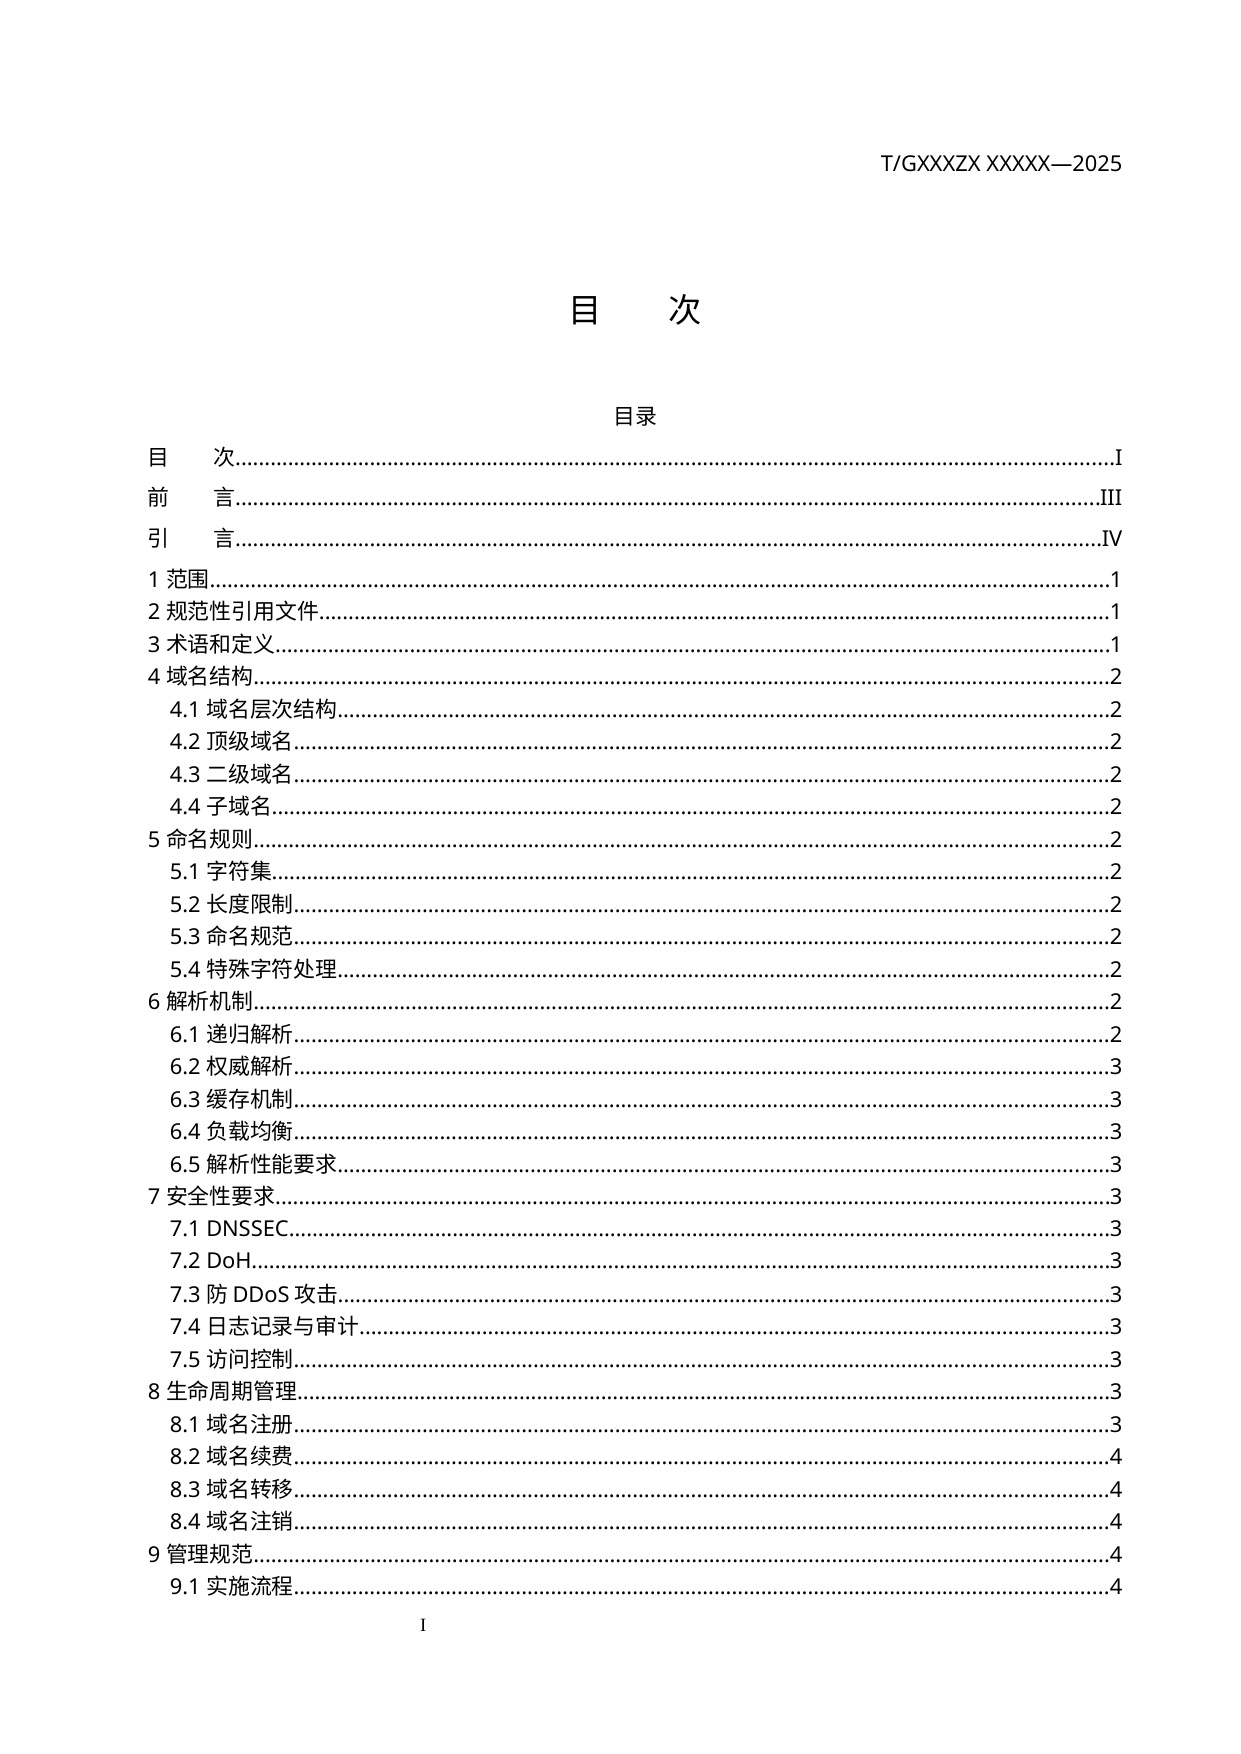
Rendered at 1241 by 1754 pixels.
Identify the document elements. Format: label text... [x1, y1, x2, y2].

text 4 域名结构 2 [148, 659, 1122, 691]
text 9 管理规范 4 [148, 1536, 1122, 1569]
text 目 次 [148, 275, 1122, 340]
text 2 规范性引用文件 1 [148, 594, 1122, 626]
text 9.1 实施流程 4 [148, 1569, 1122, 1601]
text 5.4 特殊字符处理 2 [148, 951, 1122, 984]
text 4.1 域名层次结构 2 [148, 691, 1122, 724]
text 4.4 子域名 2 [148, 789, 1122, 821]
text 8.4 域名注销 4 [148, 1504, 1122, 1536]
text 8.2 域名续费 4 [148, 1439, 1122, 1471]
text 8.3 域名转移 4 [148, 1471, 1122, 1504]
text 7.1 DNSSEC 3 [148, 1211, 1122, 1244]
text 4.3 二级域名 2 [148, 756, 1122, 789]
text 6.3 缓存机制 3 [148, 1081, 1122, 1114]
text 7.3 防DDoS攻击 3 [148, 1276, 1122, 1309]
text 5 命名规则 2 [148, 821, 1122, 854]
text 8 生命周期管理 3 [148, 1374, 1122, 1406]
text 6.5 解析性能要求 3 [148, 1146, 1122, 1179]
text 7.5 访问控制 3 [148, 1341, 1122, 1374]
text 4.2 顶级域名 2 [148, 724, 1122, 756]
text 引 言 IV [148, 521, 1122, 553]
text 6.4 负载均衡 3 [148, 1114, 1122, 1146]
text 6.1 递归解析 2 [148, 1016, 1122, 1049]
text 6 解析机制 2 [148, 984, 1122, 1016]
text 6.2 权威解析 3 [148, 1049, 1122, 1081]
text 7 安全性要求 3 [148, 1179, 1122, 1211]
text 7.2 DoH 3 [148, 1244, 1122, 1276]
text 1 范围 1 [148, 561, 1122, 594]
text 3 术语和定义 1 [148, 626, 1122, 659]
text 8.1 域名注册 3 [148, 1406, 1122, 1439]
text 5.3 命名规范 2 [148, 919, 1122, 951]
text 目录 [148, 398, 1122, 431]
text 目 次 I [148, 439, 1122, 472]
text 前 言 III [148, 480, 1122, 512]
text 7.4 日志记录与审计 3 [148, 1309, 1122, 1341]
text 5.1 字符集 2 [148, 854, 1122, 886]
text 5.2 长度限制 2 [148, 886, 1122, 919]
